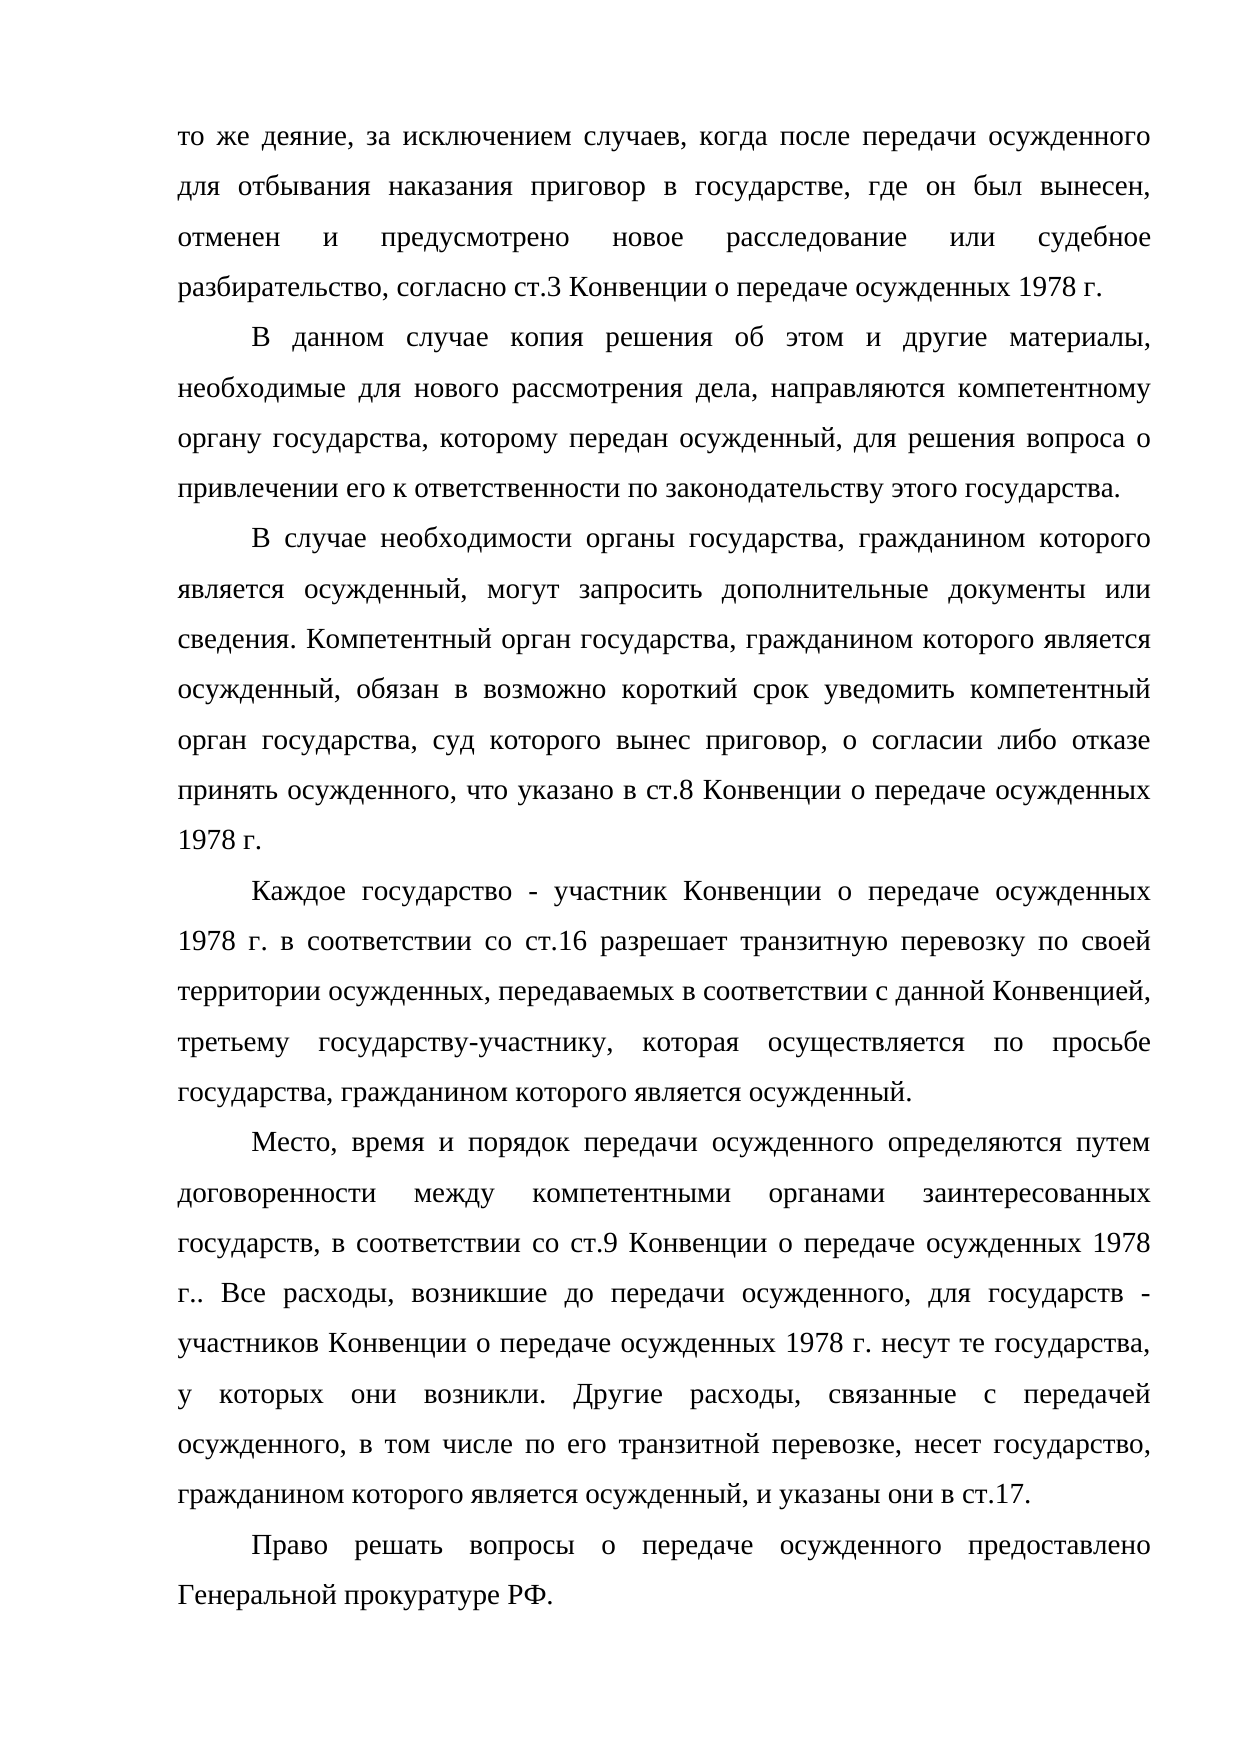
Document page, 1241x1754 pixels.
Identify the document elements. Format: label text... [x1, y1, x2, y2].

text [177, 118, 1152, 303]
text В случае необходимости органы государства, гражданином которого является осужденный, могут запросить дополнительные документы или сведения. Компетентный орган государства, гражданином которого является осужденный, обязан в возможно короткий срок уведомить компетентный орган государства, суд которого вынес приговор, о согласии либо отказе принять осужденного, что указано в ст.8 Конвенции о передаче осужденных 1978 г. [177, 521, 1152, 856]
text В данном случае копия решения об этом и другие материалы, необходимые для нового рассмотрения дела, направляются компетентному органу государства, которому передан осужденный, для решения вопроса о привлечении его к ответственности по законодательству этого государства. [177, 319, 1152, 504]
text Каждое государство - участник Конвенции о передаче осужденных 1978 г. в соответствии со ст.16 разрешает транзитную перевозку по своей территории осужденных, передаваемых в соответствии с данной Конвенцией, третьему государству-участнику, которая осуществляется по просьбе государства, гражданином которого является осужденный. [177, 873, 1152, 1108]
text Право решать вопросы о передаче осужденного предоставлено Генеральной прокуратуре РФ. [177, 1527, 1152, 1611]
text Место, время и порядок передачи осужденного определяются путем договоренности между компетентными органами заинтересованных государств, в соответствии со ст.9 Конвенции о передаче осужденных 1978 г.. Все расходы, возникшие до передачи осужденного, для государств - участников Конвенции о передаче осужденных 1978 г. несут те государства, у которых они возникли. Другие расходы, связанные с передачей осужденного, в том числе по его транзитной перевозке, несет государство, гражданином которого является осужденный, и указаны они в ст.17. [177, 1124, 1152, 1510]
